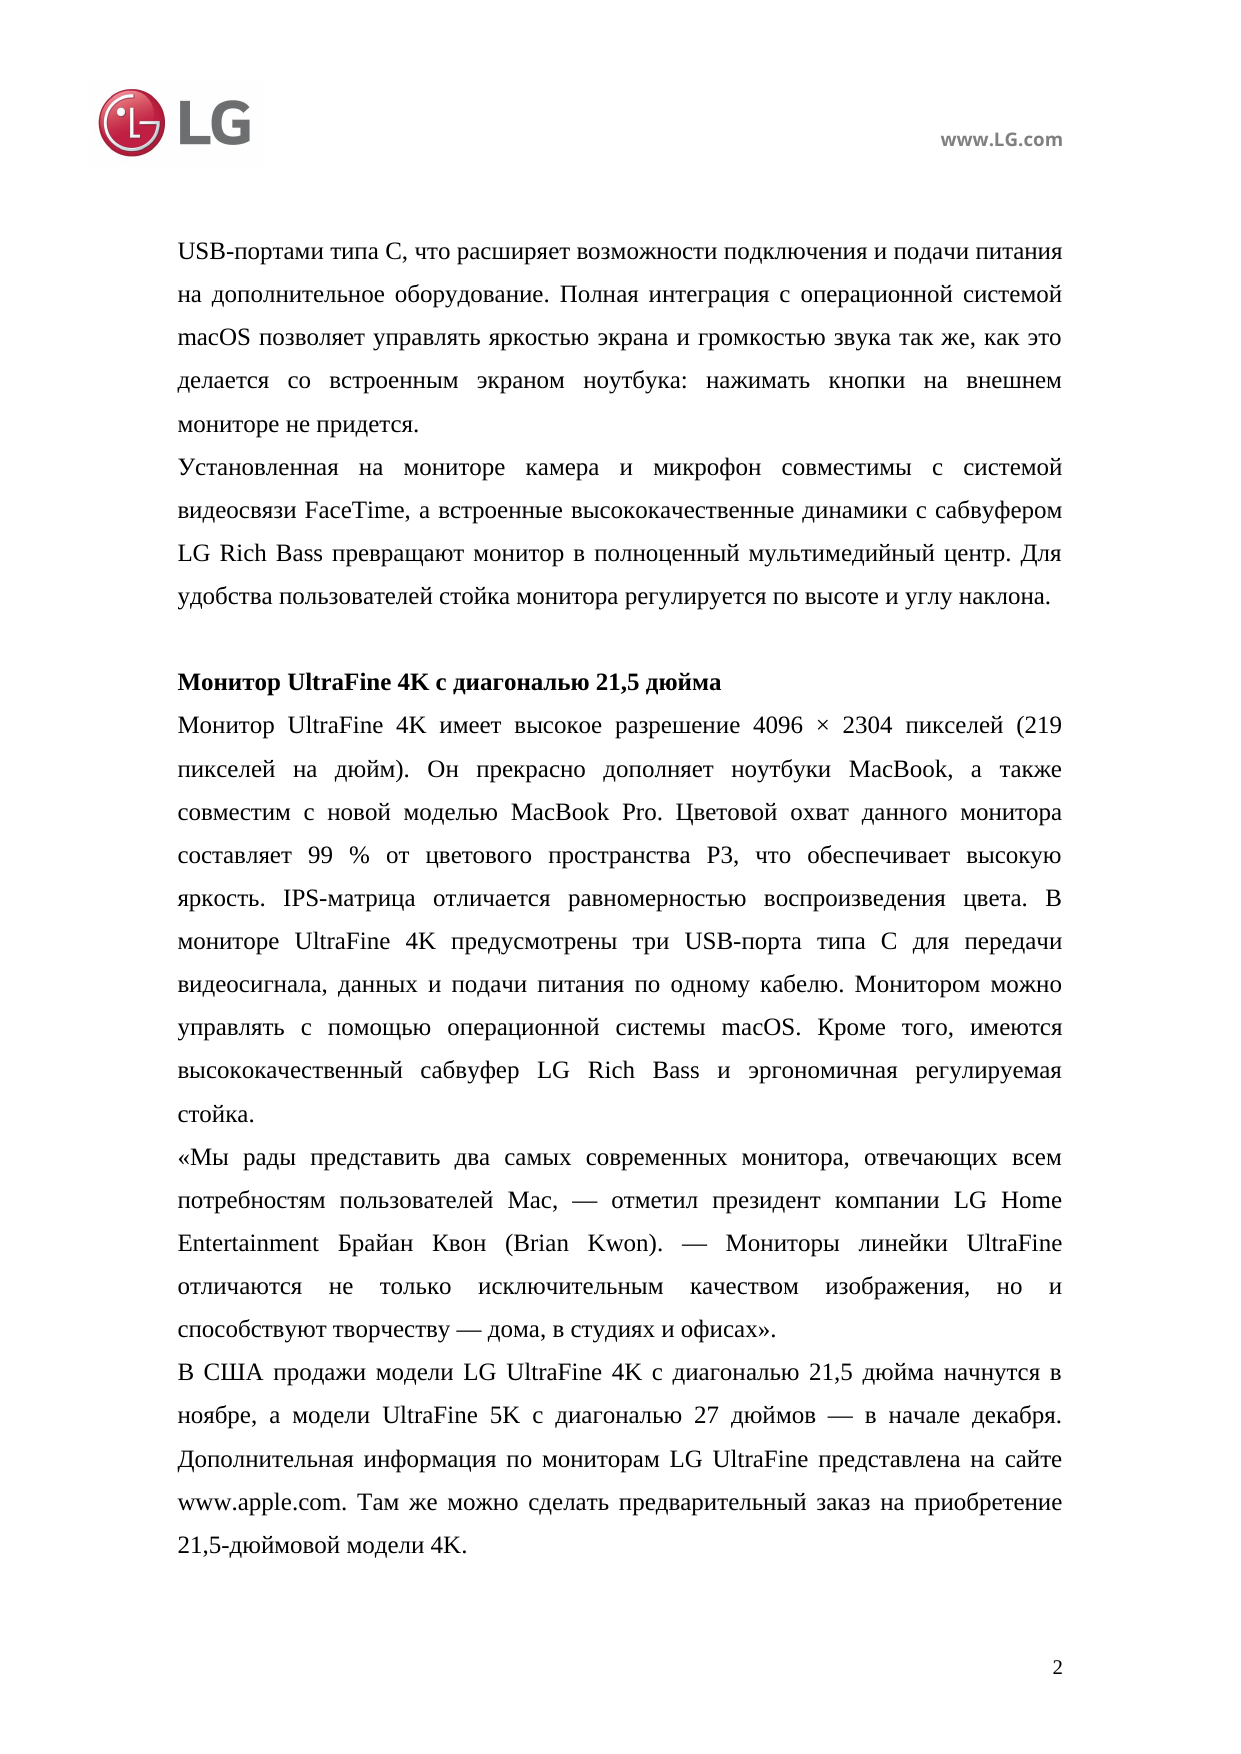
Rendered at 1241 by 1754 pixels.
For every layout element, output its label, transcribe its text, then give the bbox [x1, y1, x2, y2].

text Установленная на мониторе камера и микрофон совместимы с системой видеосвязи FaceTime, а встроенные высококачественные динамики с сабвуфером LG Rich Bass превращают монитор в полноценный мультимедийный центр. Для удобства пользователей стойка монитора регулируется по высоте и углу наклона. [177, 452, 1063, 610]
text Монитор UltraFine 4K имеет высокое разрешение 4096 × 2304 пикселей (219 пикселей на дюйм). Он прекрасно дополняет ноутбуки MacBook, а также совместим с новой моделью MacBook Pro. Цветовой охват данного монитора составляет 99 % от цветового пространства Р3, что обеспечивает высокую яркость. IPS-матрица отличается равномерностью воспроизведения цвета. В мониторе UltraFine 4K предусмотрены три USB-порта типа С для передачи видеосигнала, данных и подачи питания по одному кабелю. Монитором можно управлять с помощью операционной системы macOS. Кроме того, имеются высококачественный сабвуфер LG Rich Bass и эргономичная регулируемая стойка. [177, 711, 1063, 1127]
picture [89, 79, 264, 166]
text В США продажи модели LG UltraFine 4K с диагональю 21,5 дюйма начнутся в ноябре, а модели UltraFine 5K с диагональю 27 дюймов — в начале декабря. Дополнительная информация по мониторам LG UltraFine представлена на сайте www.apple.com. Там же можно сделать предварительный заказ на приобретение 21,5-дюймовой модели 4K. [177, 1357, 1063, 1559]
text Монитор UltraFine 4K с диагональю 21,5 дюйма [177, 667, 1063, 696]
text «Мы рады представить два самых современных монитора, отвечающих всем потребностям пользователей Mac, — отметил президент компании LG Home Entertainment Брайан Квон (Brian Kwon). — Мониторы линейки UltraFine отличаются не только исключительным качеством изображения, но и способствуют творчеству — дома, в студиях и офисах». [177, 1142, 1063, 1343]
